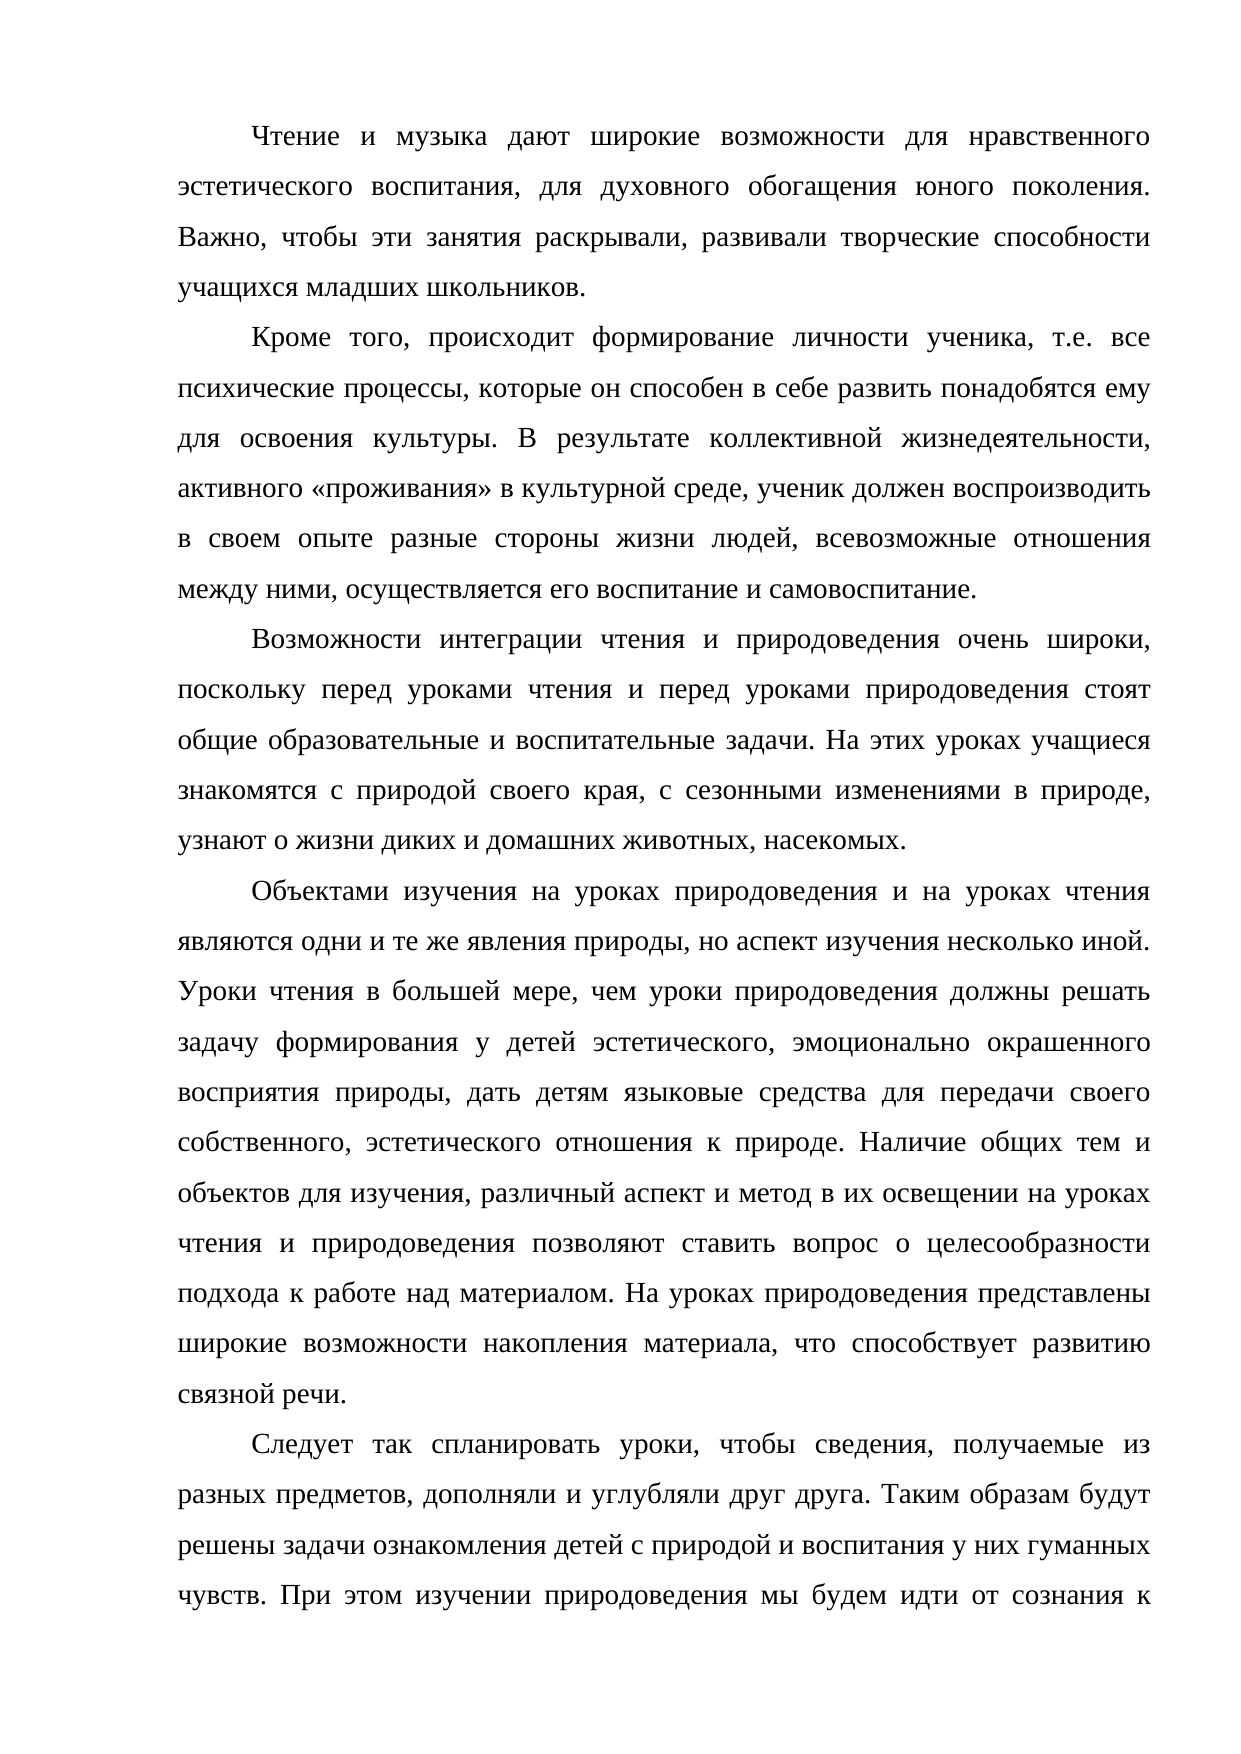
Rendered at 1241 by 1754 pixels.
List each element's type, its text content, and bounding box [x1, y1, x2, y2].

text Возможности интеграции чтения и природоведения очень широки, поскольку перед уроками чтения и перед уроками природоведения стоят общие образовательные и воспитательные задачи. На этих уроках учащиеся знакомятся с природой своего края, с сезонными изменениями в природе, узнают о жизни диких и домашних животных, насекомых. [177, 621, 1152, 856]
text Объектами изучения на уроках природоведения и на уроках чтения являются одни и те же явления природы, но аспект изучения несколько иной. Уроки чтения в большей мере, чем уроки природоведения должны решать задачу формирования у детей эстетического, эмоционально окрашенного восприятия природы, дать детям языковые средства для передачи своего собственного, эстетического отношения к природе. Наличие общих тем и объектов для изучения, различный аспект и метод в их освещении на уроках чтения и природоведения позволяют ставить вопрос о целесообразности подхода к работе над материалом. На уроках природоведения представлены широкие возможности накопления материала, что способствует развитию связной речи. [177, 873, 1152, 1409]
text Кроме того, происходит формирование личности ученика, т.е. все психические процессы, которые он способен в себе развить понадобятся ему для освоения культуры. В результате коллективной жизнедеятельности, активного «проживания» в культурной среде, ученик должен воспроизводить в своем опыте разные стороны жизни людей, всевозможные отношения между ними, осуществляется его воспитание и самовоспитание. [177, 319, 1152, 604]
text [177, 1426, 1152, 1611]
text Чтение и музыка дают широкие возможности для нравственного эстетического воспитания, для духовного обогащения юного поколения. Важно, чтобы эти занятия раскрывали, развивали творческие способности учащихся младших школьников. [177, 118, 1152, 303]
